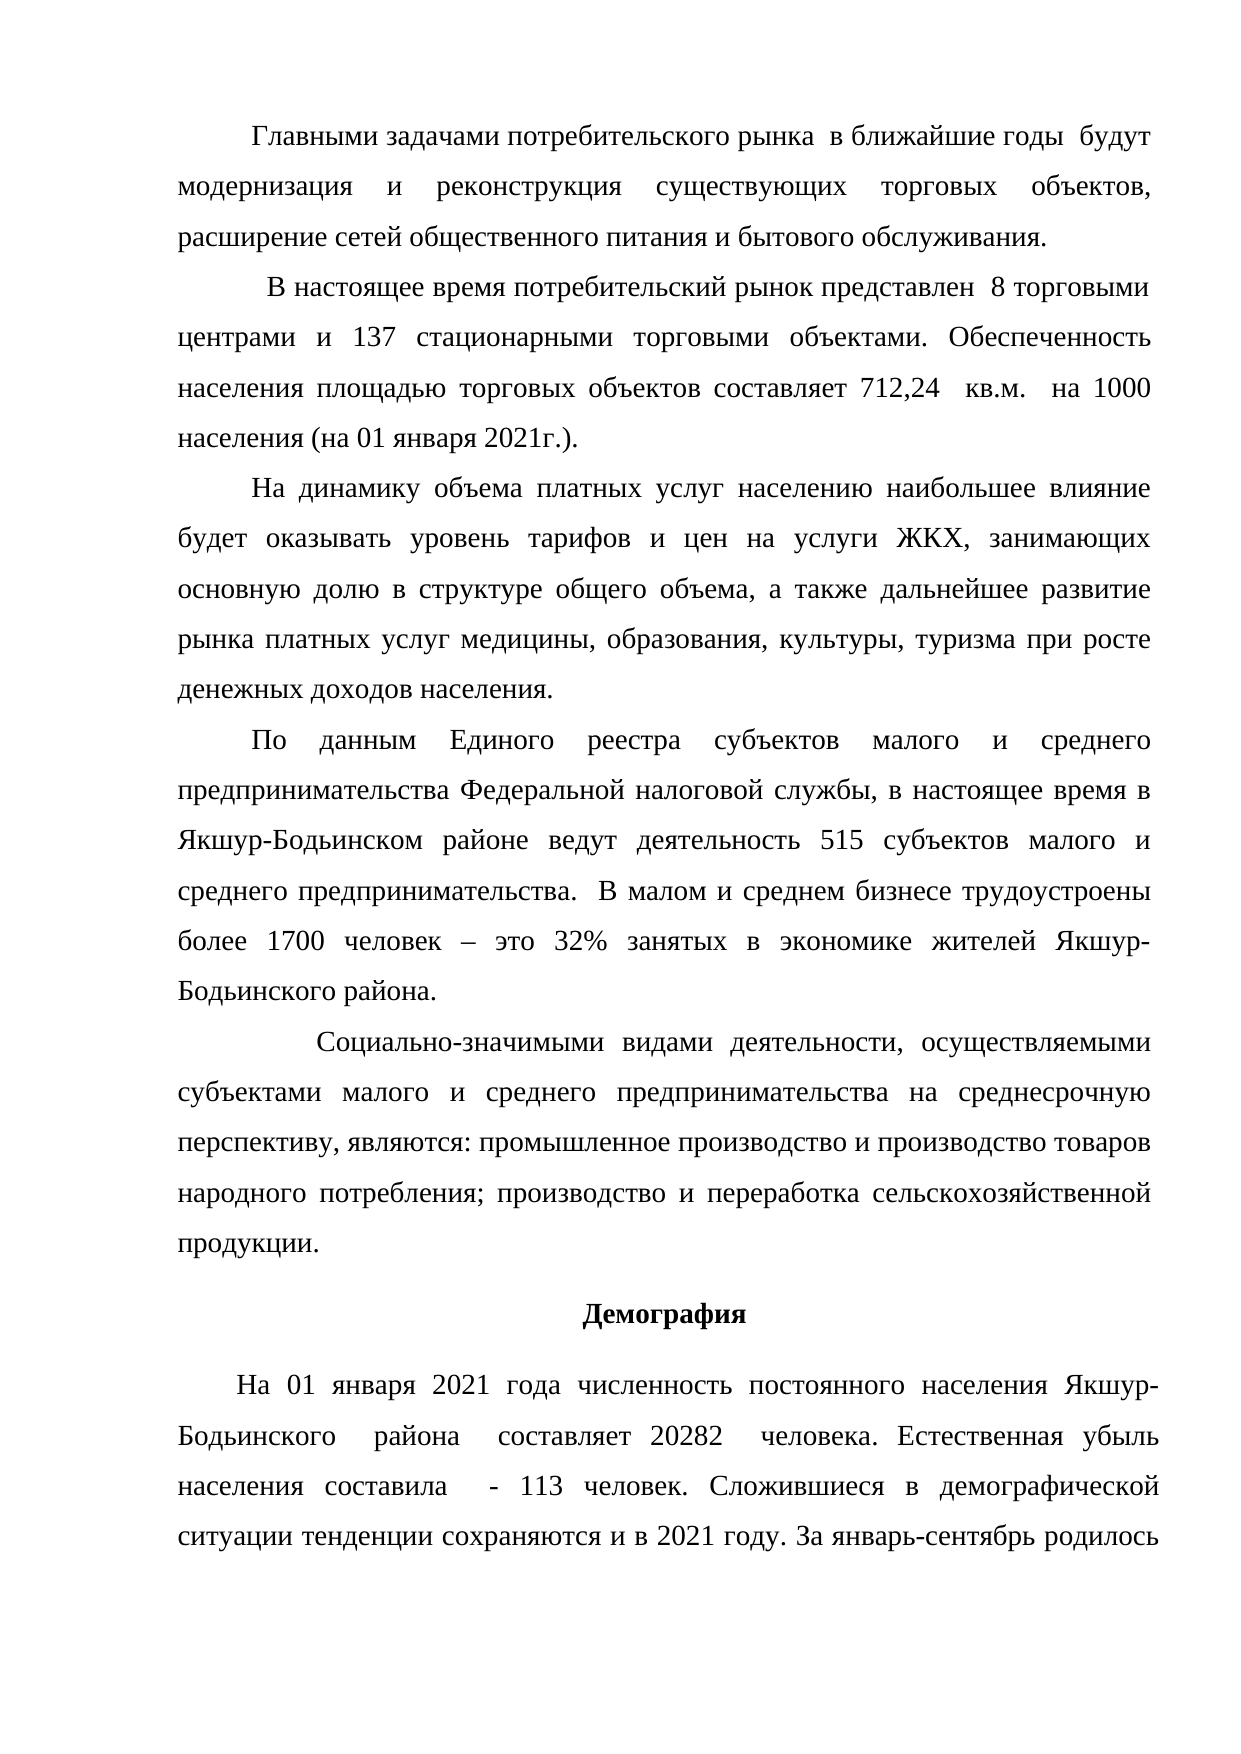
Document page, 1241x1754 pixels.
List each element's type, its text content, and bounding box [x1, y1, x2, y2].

text Социально-значимыми видами деятельности, осуществляемыми субъектами малого и среднего предпринимательства на среднесрочную перспективу, являются: промышленное производство и производство товаров народного потребления; производство и переработка сельскохозяйственной продукции. [177, 1024, 1152, 1258]
text Главными задачами потребительского рынка в ближайшие годы будут модернизация и реконструкция существующих торговых объектов, расширение сетей общественного питания и бытового обслуживания. [177, 118, 1152, 252]
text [177, 1367, 1160, 1552]
text По данным Единого реестра субъектов малого и среднего предпринимательства Федеральной налоговой службы, в настоящее время в Якшур-Бодьинском районе ведут деятельность 515 субъектов малого и среднего предпринимательства. В малом и среднем бизнесе трудоустроены более 1700 человек – это 32% занятых в экономике жителей Якшур-Бодьинского района. [177, 722, 1152, 1007]
text В настоящее время потребительский рынок представлен 8 торговыми центрами и 137 стационарными торговыми объектами. Обеспеченность населения площадью торговых объектов составляет 712,24 кв.м. на 1000 населения (на 01 января 2021г.). [177, 269, 1152, 453]
text Демография [177, 1296, 1152, 1330]
text На динамику объема платных услуг населению наибольшее влияние будет оказывать уровень тарифов и цен на услуги ЖКХ, занимающих основную долю в структуре общего объема, а также дальнейшее развитие рынка платных услуг медицины, образования, культуры, туризма при росте денежных доходов населения. [177, 470, 1152, 705]
